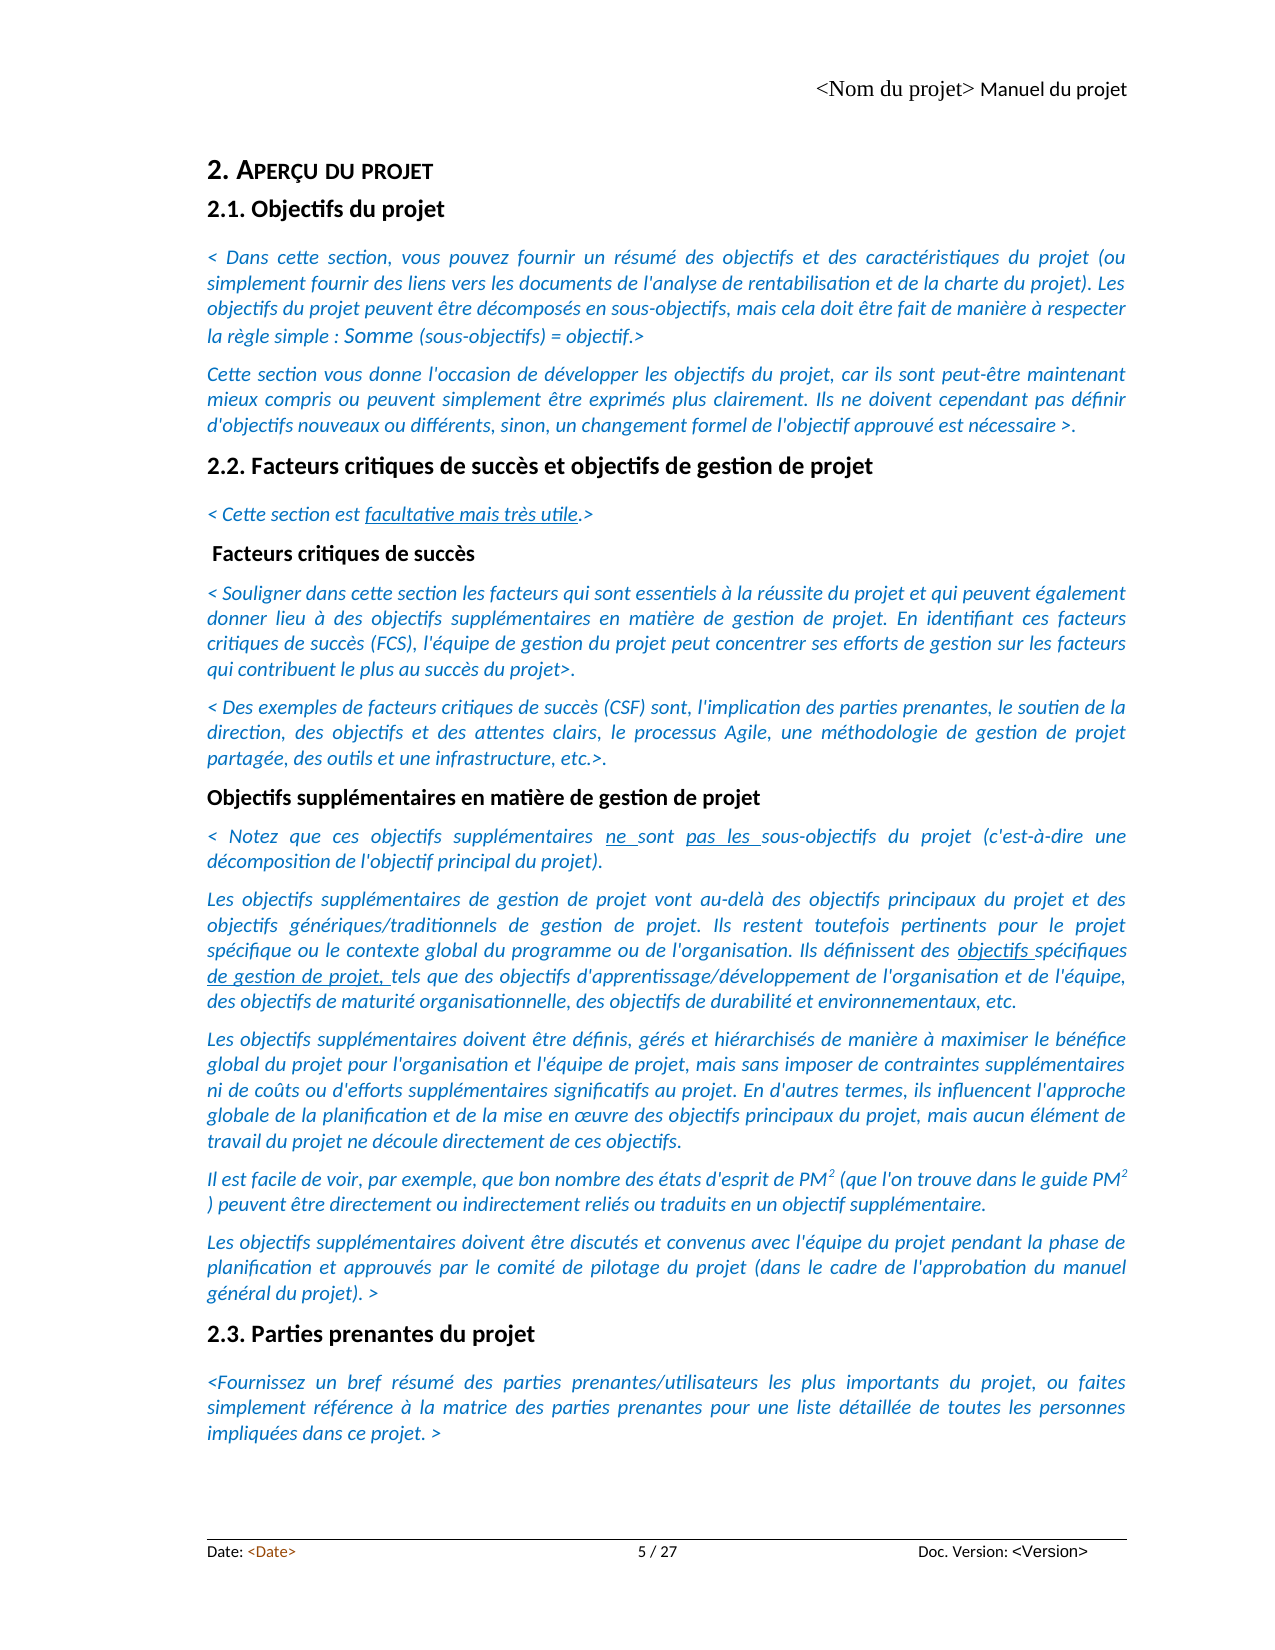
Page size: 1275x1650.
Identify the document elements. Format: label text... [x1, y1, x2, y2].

text Il est facile de voir, par exemple, que bon nombre des états d'esprit de PM2 (que l'on trouve dans le guide PM2 ) peuvent être directement ou indirectement reliés ou traduits en un objectif supplémentaire. [207, 1166, 1127, 1217]
text Les objectifs supplémentaires doivent être définis, gérés et hiérarchisés de manière à maximiser le bénéfice global du projet pour l'organisation et l'équipe de projet, mais sans imposer de contraintes supplémentaires ni de coûts ou d'efforts supplémentaires significatifs au projet. En d'autres termes, ils influencent l'approche globale de la planification et de la mise en œuvre des objectifs principaux du projet, mais aucun élément de travail du projet ne découle directement de ces objectifs. [207, 1026, 1127, 1153]
text <Fournissez un bref résumé des parties prenantes/utilisateurs les plus importants du projet, ou faites simplement référence à la matrice des parties prenantes pour une liste détaillée de toutes les personnes impliquées dans ce projet. > [207, 1369, 1127, 1445]
text Les objectifs supplémentaires doivent être discutés et convenus avec l'équipe du projet pendant la phase de planification et approuvés par le comité de pilotage du projet (dans le cadre de l'approbation du manuel général du projet). > [207, 1229, 1127, 1305]
text Objectifs supplémentaires en matière de gestion de projet [207, 783, 1127, 811]
subtitle Objectifs du projet [207, 193, 1127, 224]
text < Souligner dans cette section les facteurs qui sont essentiels à la réussite du projet et qui peuvent également donner lieu à des objectifs supplémentaires en matière de gestion de projet. En identifiant ces facteurs critiques de succès (FCS), l'équipe de gestion du projet peut concentrer ses efforts de gestion sur les facteurs qui contribuent le plus au succès du projet>. [207, 580, 1127, 681]
text < Notez que ces objectifs supplémentaires ne sont pas les sous-objectifs du projet (c'est-à-dire une décomposition de l'objectif principal du projet). [207, 823, 1127, 874]
text < Des exemples de facteurs critiques de succès (CSF) sont, l'implication des parties prenantes, le soutien de la direction, des objectifs et des attentes clairs, le processus Agile, une méthodologie de gestion de projet partagée, des outils et une infrastructure, etc.>. [207, 694, 1127, 770]
text < Dans cette section, vous pouvez fournir un résumé des objectifs et des caractéristiques du projet (ou simplement fournir des liens vers les documents de l'analyse de rentabilisation et de la charte du projet). Les objectifs du projet peuvent être décomposés en sous-objectifs, mais cela doit être fait de manière à respecter la règle simple : Somme (sous-objectifs) = objectif.> [207, 244, 1127, 349]
subtitle Aperçu du projet [207, 151, 1127, 187]
subtitle Facteurs critiques de succès et objectifs de gestion de projet [207, 450, 1127, 481]
subtitle Parties prenantes du projet [207, 1318, 1127, 1348]
text < Cette section est facultative mais très utile.> [207, 501, 1127, 527]
text Les objectifs supplémentaires de gestion de projet vont au-delà des objectifs principaux du projet et des objectifs génériques/traditionnels de gestion de projet. Ils restent toutefois pertinents pour le projet spécifique ou le contexte global du programme ou de l'organisation. Ils définissent des objectifs spécifiques de gestion de projet, tels que des objectifs d'apprentissage/développement de l'organisation et de l'équipe, des objectifs de maturité organisationnelle, des objectifs de durabilité et environnementaux, etc. [207, 887, 1127, 1014]
text Cette section vous donne l'occasion de développer les objectifs du projet, car ils sont peut-être maintenant mieux compris ou peuvent simplement être exprimés plus clairement. Ils ne doivent cependant pas définir d'objectifs nouveaux ou différents, sinon, un changement formel de l'objectif approuvé est nécessaire >. [207, 361, 1127, 437]
text Facteurs critiques de succès [207, 539, 1127, 567]
